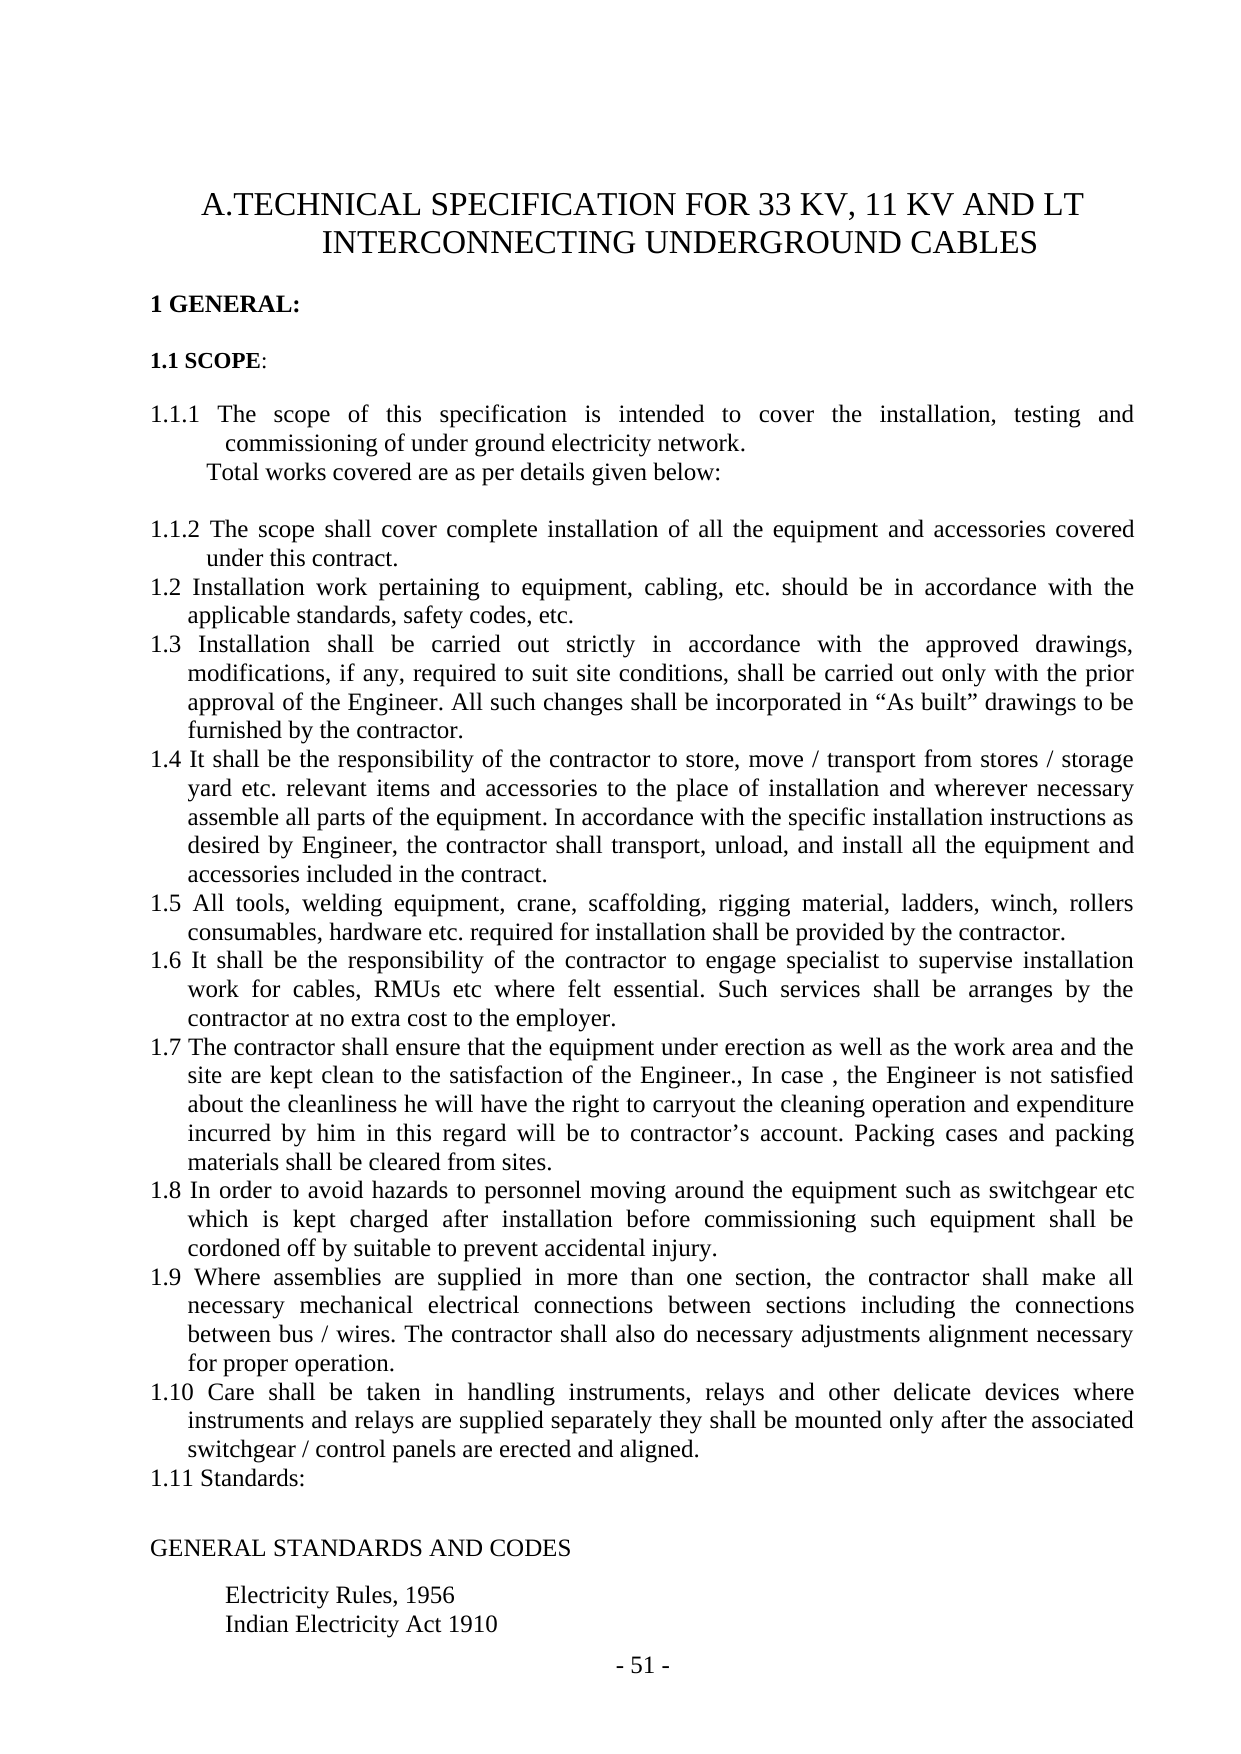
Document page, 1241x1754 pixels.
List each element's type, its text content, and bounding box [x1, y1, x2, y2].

list 1.10 Care shall be taken in handling instruments, relays and other delicate devices where instruments and relays are supplied separately they shall be mounted only after the associated switchgear / control panels are erected and aligned. [150, 1377, 1135, 1463]
list 1.11 Standards: [150, 1463, 1135, 1492]
list 1.3 Installation shall be carried out strictly in accordance with the approved drawings, modifications, if any, required to suit site conditions, shall be carried out only with the prior approval of the Engineer. All such changes shall be incorporated in “As built” drawings to be furnished by the contractor. [150, 629, 1135, 744]
list 1.6 It shall be the responsibility of the contractor to engage specialist to supervise installation work for cables, RMUs etc where felt essential. Such services shall be arranges by the contractor at no extra cost to the employer. [150, 946, 1135, 1032]
list 1.9 Where assemblies are supplied in more than one section, the contractor shall make all necessary mechanical electrical connections between sections including the connections between bus / wires. The contractor shall also do necessary adjustments alignment necessary for proper operation. [150, 1262, 1135, 1377]
text 1 GENERAL: [150, 289, 1135, 318]
text GENERAL STANDARDS AND CODES [150, 1533, 1135, 1561]
list 1.8 In order to avoid hazards to personnel moving around the equipment such as switchgear etc which is kept charged after installation before commissioning such equipment shall be cordoned off by suitable to prevent accidental injury. [150, 1176, 1135, 1262]
text Electricity Rules, 1956 [150, 1581, 1135, 1609]
list 1.4 It shall be the responsibility of the contractor to store, move / transport from stores / storage yard etc. relevant items and accessories to the place of installation and wherever necessary assemble all parts of the equipment. In accordance with the specific installation instructions as desired by Engineer, the contractor shall transport, unload, and install all the equipment and accessories included in the contract. [150, 744, 1135, 888]
list 1.5 All tools, welding equipment, crane, scaffolding, rigging material, ladders, winch, rollers consumables, hardware etc. required for installation shall be provided by the contractor. [150, 888, 1135, 946]
list 1.2 Installation work pertaining to equipment, cabling, etc. should be in accordance with the applicable standards, safety codes, etc. [150, 572, 1135, 629]
text 1.1.2 The scope shall cover complete installation of all the equipment and accessories covered under this contract. [150, 514, 1135, 572]
text 1.1.1 The scope of this specification is intended to cover the installation, testing and commissioning of under ground electricity network. [150, 399, 1135, 457]
text 1.1 SCOPE: [150, 347, 1135, 373]
text Indian Electricity Act 1910 [150, 1609, 1135, 1638]
text Total works covered are as per details given below: [206, 457, 1135, 486]
subtitle A.TECHNICAL SPECIFICATION FOR 33 KV, 11 KV AND LT INTERCONNECTING UNDERGROUND CABLES [150, 184, 1135, 260]
list 1.7 The contractor shall ensure that the equipment under erection as well as the work area and the site are kept clean to the satisfaction of the Engineer., In case , the Engineer is not satisfied about the cleanliness he will have the right to carryout the cleaning operation and expenditure incurred by him in this regard will be to contractor’s account. Packing cases and packing materials shall be cleared from sites. [150, 1032, 1135, 1176]
